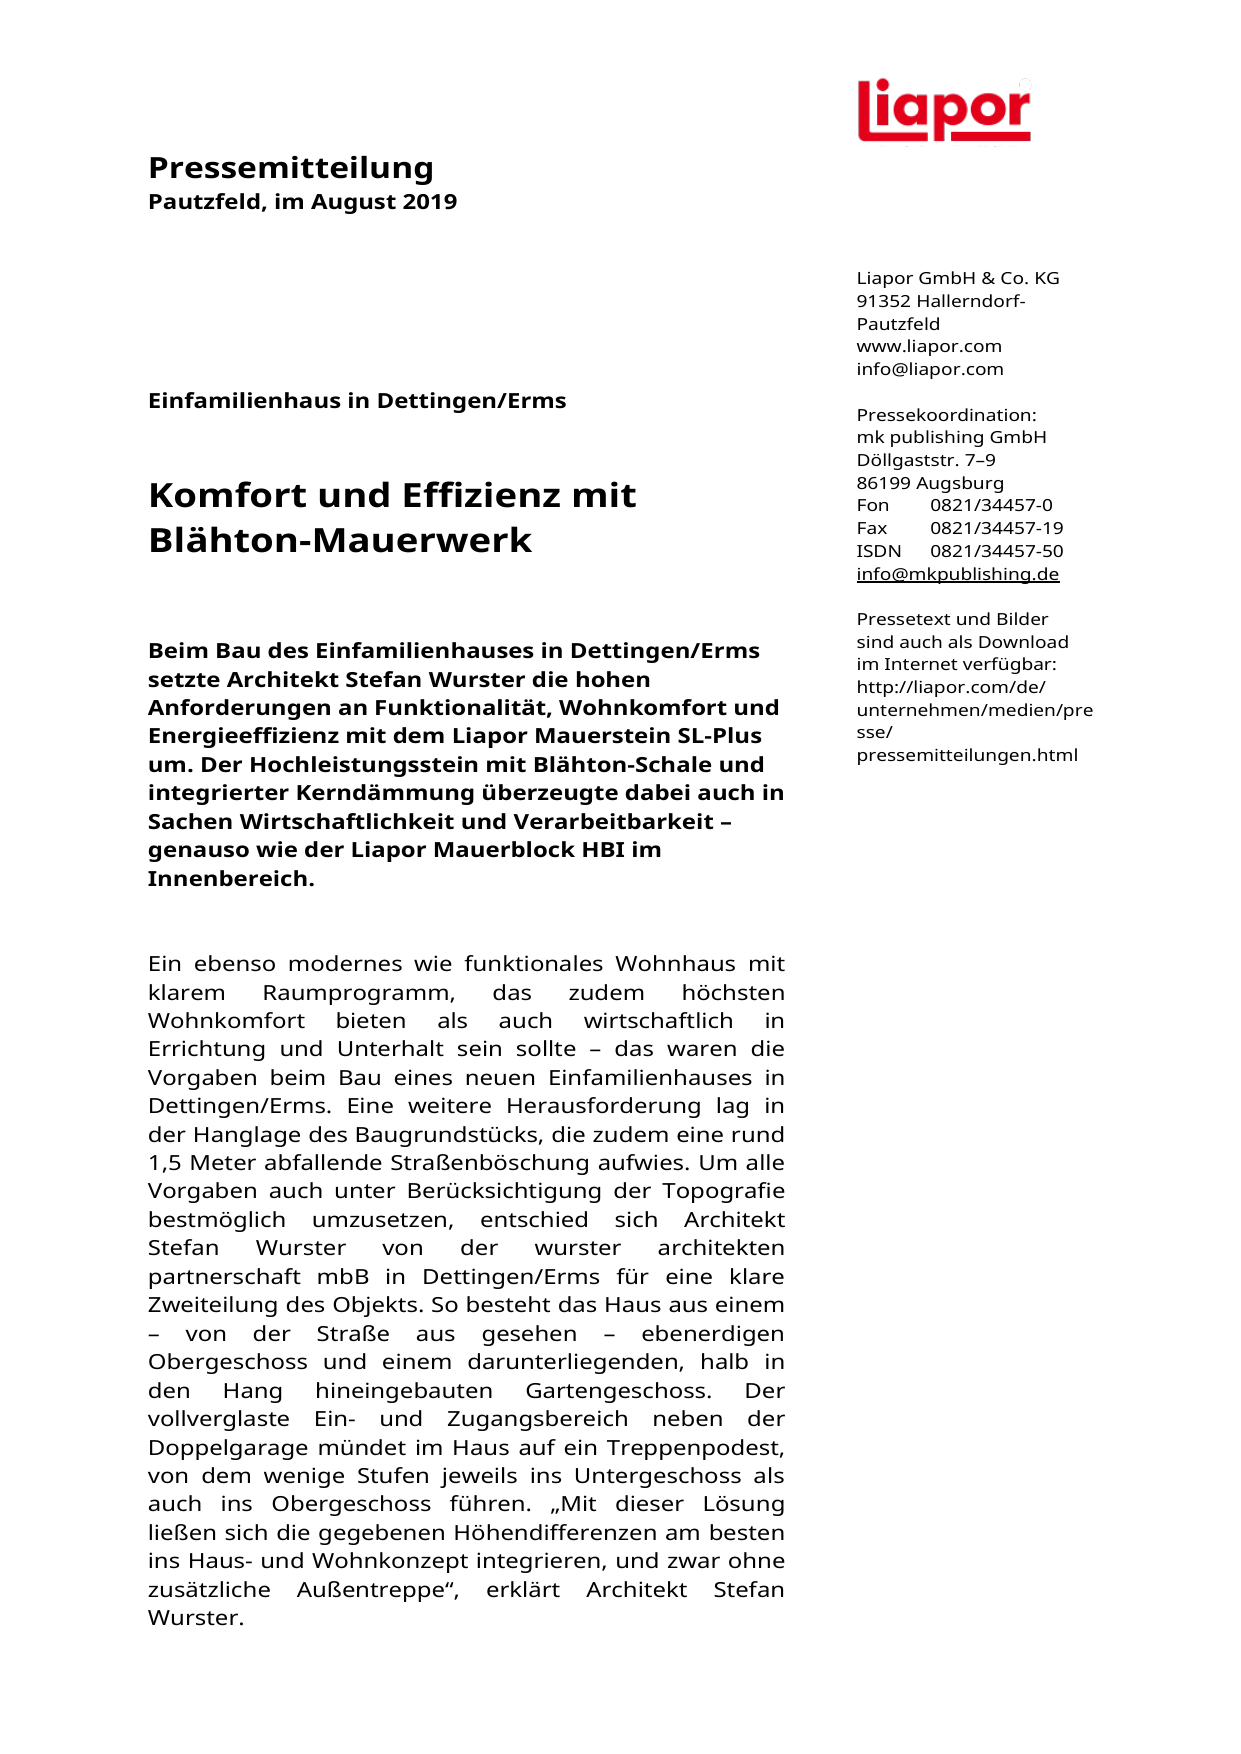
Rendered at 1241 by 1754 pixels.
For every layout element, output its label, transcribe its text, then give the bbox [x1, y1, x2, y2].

text Pressemitteilung [148, 148, 1093, 187]
text Pautzfeld, im August 2019 [148, 187, 1093, 216]
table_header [845, 244, 1107, 1632]
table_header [136, 244, 845, 1632]
